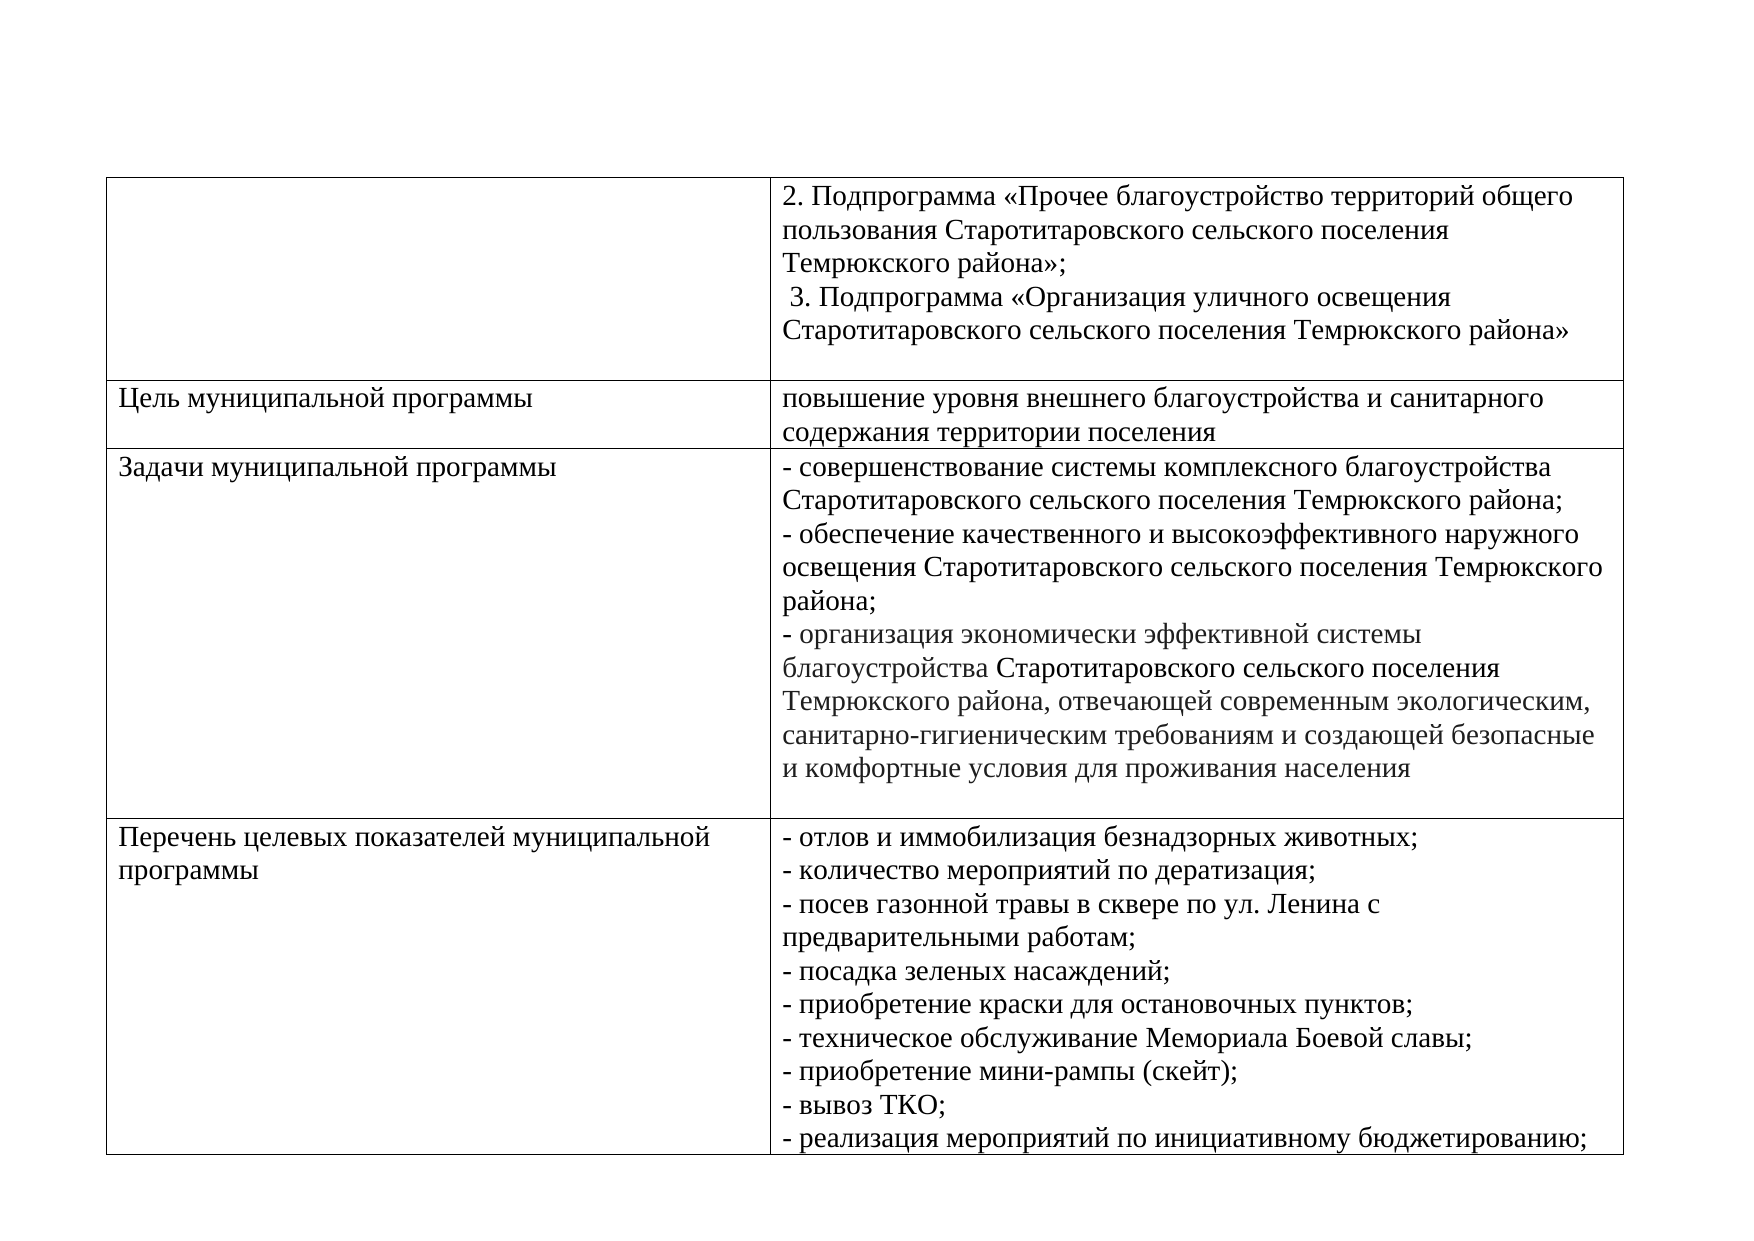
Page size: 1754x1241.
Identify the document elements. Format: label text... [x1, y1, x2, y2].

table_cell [771, 178, 1623, 379]
table_cell повышение уровня внешнего благоустройства и санитарного содержания территории поселения [771, 381, 1623, 448]
table_cell - совершенствование системы комплексного благоустройства Старотитаровского сельского поселения Темрюкского района; - обеспечение качественного и высокоэффективного наружного освещения Старотитаровского сельского поселения Темрюкского района; - организация экономически эффективной системы благоустройства Старотитаровского сельского поселения Темрюкского района, отвечающей современным экологическим, санитарно-гигиеническим требованиям и создающей безопасные и комфортные условия для проживания населения [771, 449, 1623, 818]
table_cell Задачи муниципальной программы [107, 449, 770, 818]
table_cell Цель муниципальной программы [107, 381, 770, 448]
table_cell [107, 819, 770, 1154]
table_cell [771, 819, 1623, 1154]
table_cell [107, 178, 770, 379]
